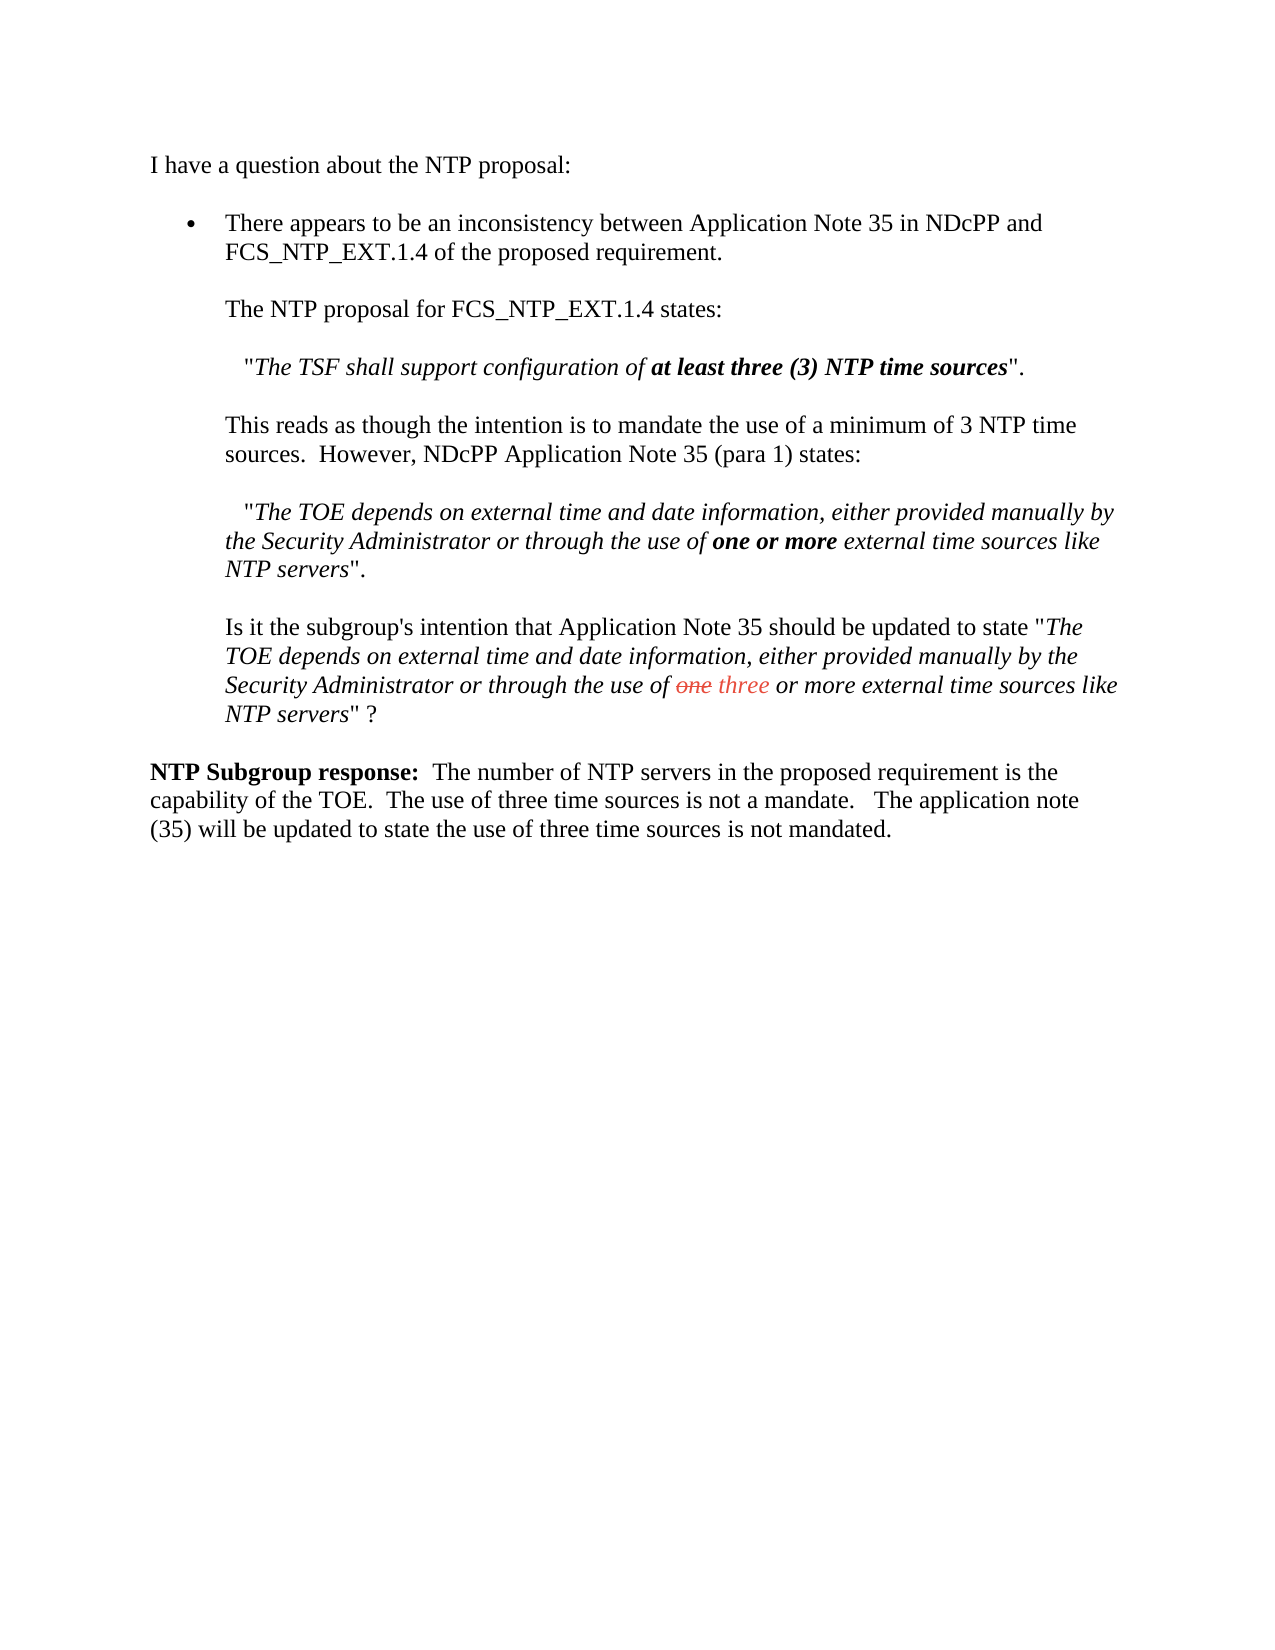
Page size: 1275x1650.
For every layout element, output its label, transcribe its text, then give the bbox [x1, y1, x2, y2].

text Is it the subgroup's intention that Application Note 35 should be updated to state "The TOE depends on external time and date information, either provided manually by the Security Administrator or through the use of one three or more external time sources like NTP servers" ? [225, 612, 1125, 727]
text "The TOE depends on external time and date information, either provided manually by the Security Administrator or through the use of one or more external time sources like NTP servers". [225, 497, 1125, 583]
text I have a question about the NTP proposal: [150, 150, 1125, 179]
text This reads as though the intention is to mandate the use of a minimum of 3 NTP time sources. However, NDcPP Application Note 35 (para 1) states: [225, 410, 1125, 468]
text NTP Subgroup response: The number of NTP servers in the proposed requirement is the capability of the TOE. The use of three time sources is not a mandate. The application note (35) will be updated to state the use of three time sources is not mandated. [150, 757, 1125, 843]
list There appears to be an inconsistency between Application Note 35 in NDcPP and FCS_NTP_EXT.1.4 of the proposed requirement. [187, 208, 1125, 265]
text The NTP proposal for FCS_NTP_EXT.1.4 states: [225, 294, 1125, 323]
text "The TSF shall support configuration of at least three (3) NTP time sources". [225, 352, 1125, 381]
